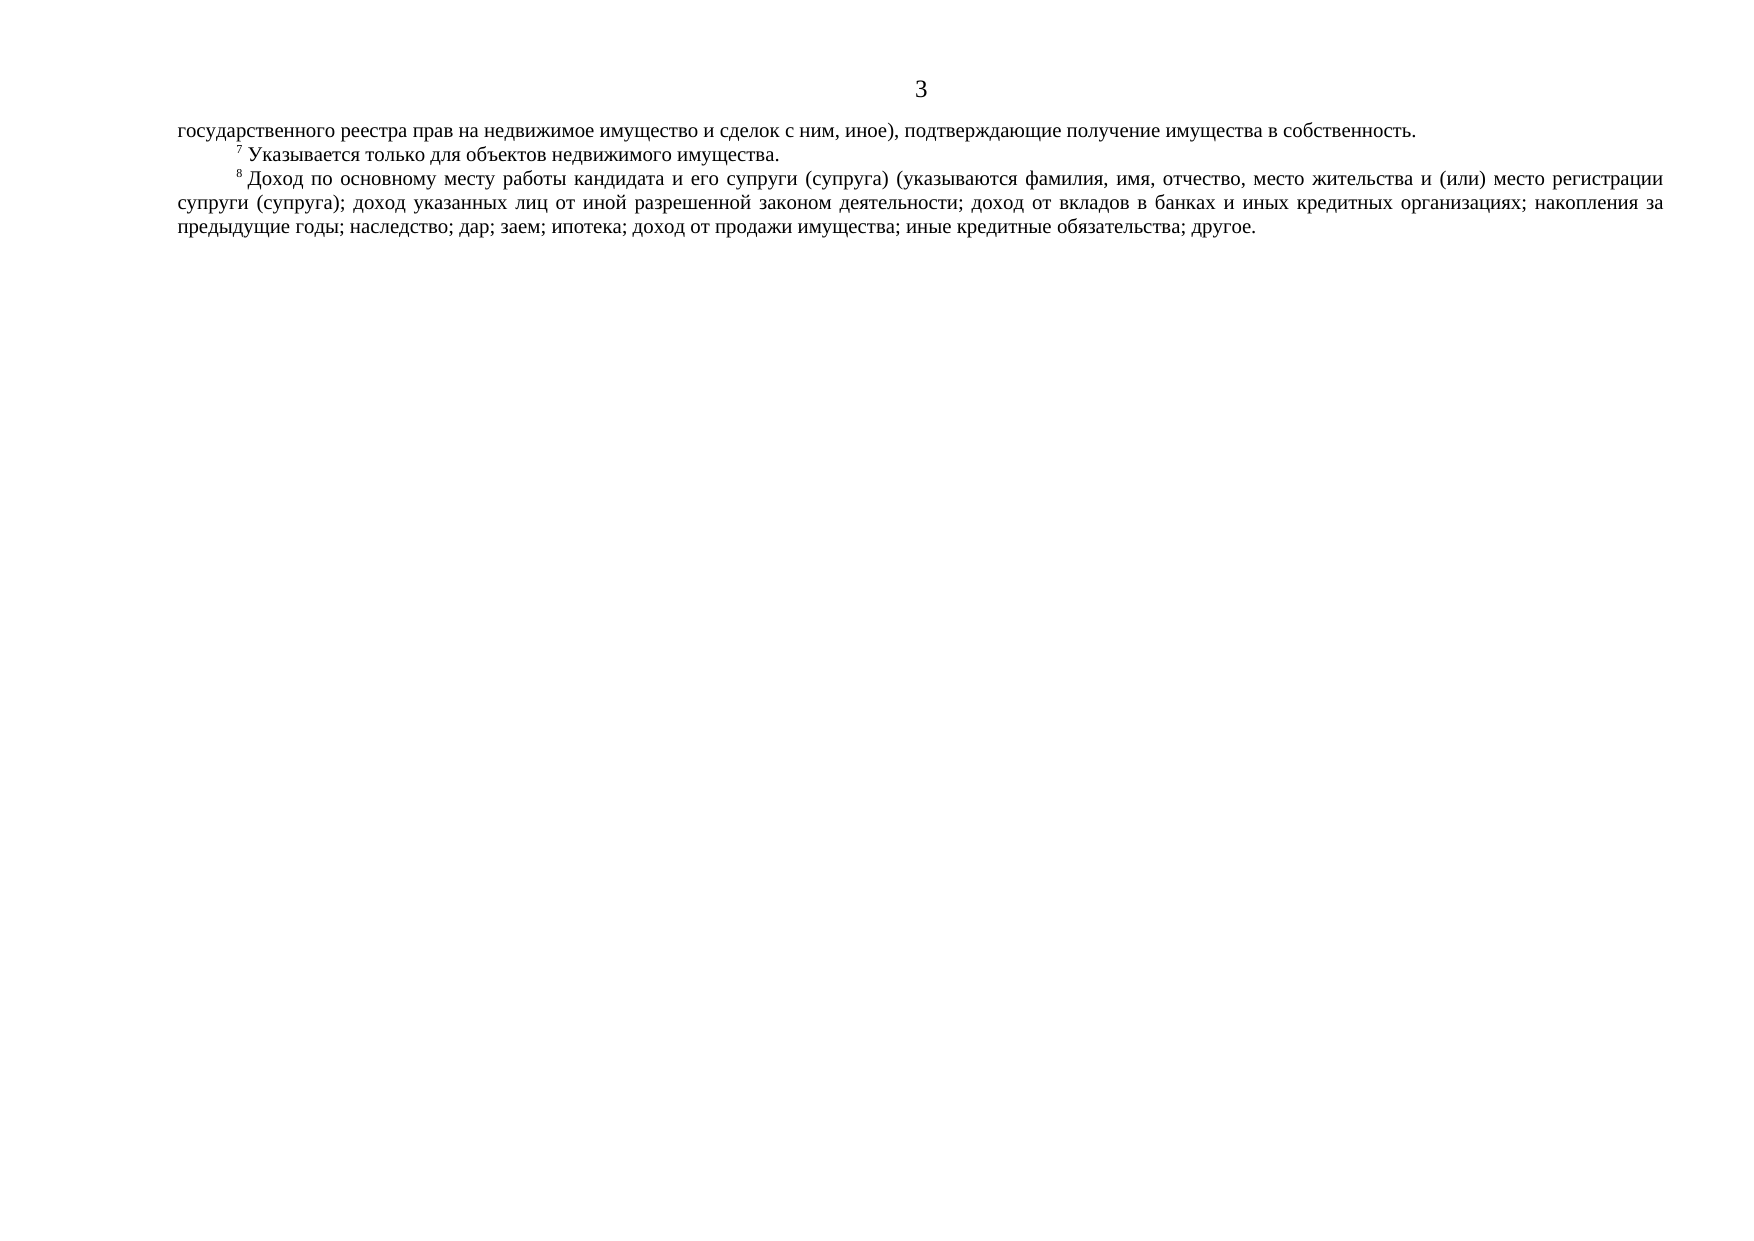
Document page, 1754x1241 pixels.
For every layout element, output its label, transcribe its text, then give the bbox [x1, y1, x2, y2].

text 7 Указывается только для объектов недвижимого имущества. [177, 142, 1665, 166]
text 8 Доход по основному месту работы кандидата и его супруги (супруга) (указываются фамилия, имя, отчество, место жительства и (или) место регистрации супруги (супруга); доход указанных лиц от иной разрешенной законом деятельности; доход от вкладов в банках и иных кредитных организациях; накопления за предыдущие годы; наследство; дар; заем; ипотека; доход от продажи имущества; иные кредитные обязательства; другое. [177, 166, 1665, 238]
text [177, 118, 1665, 142]
